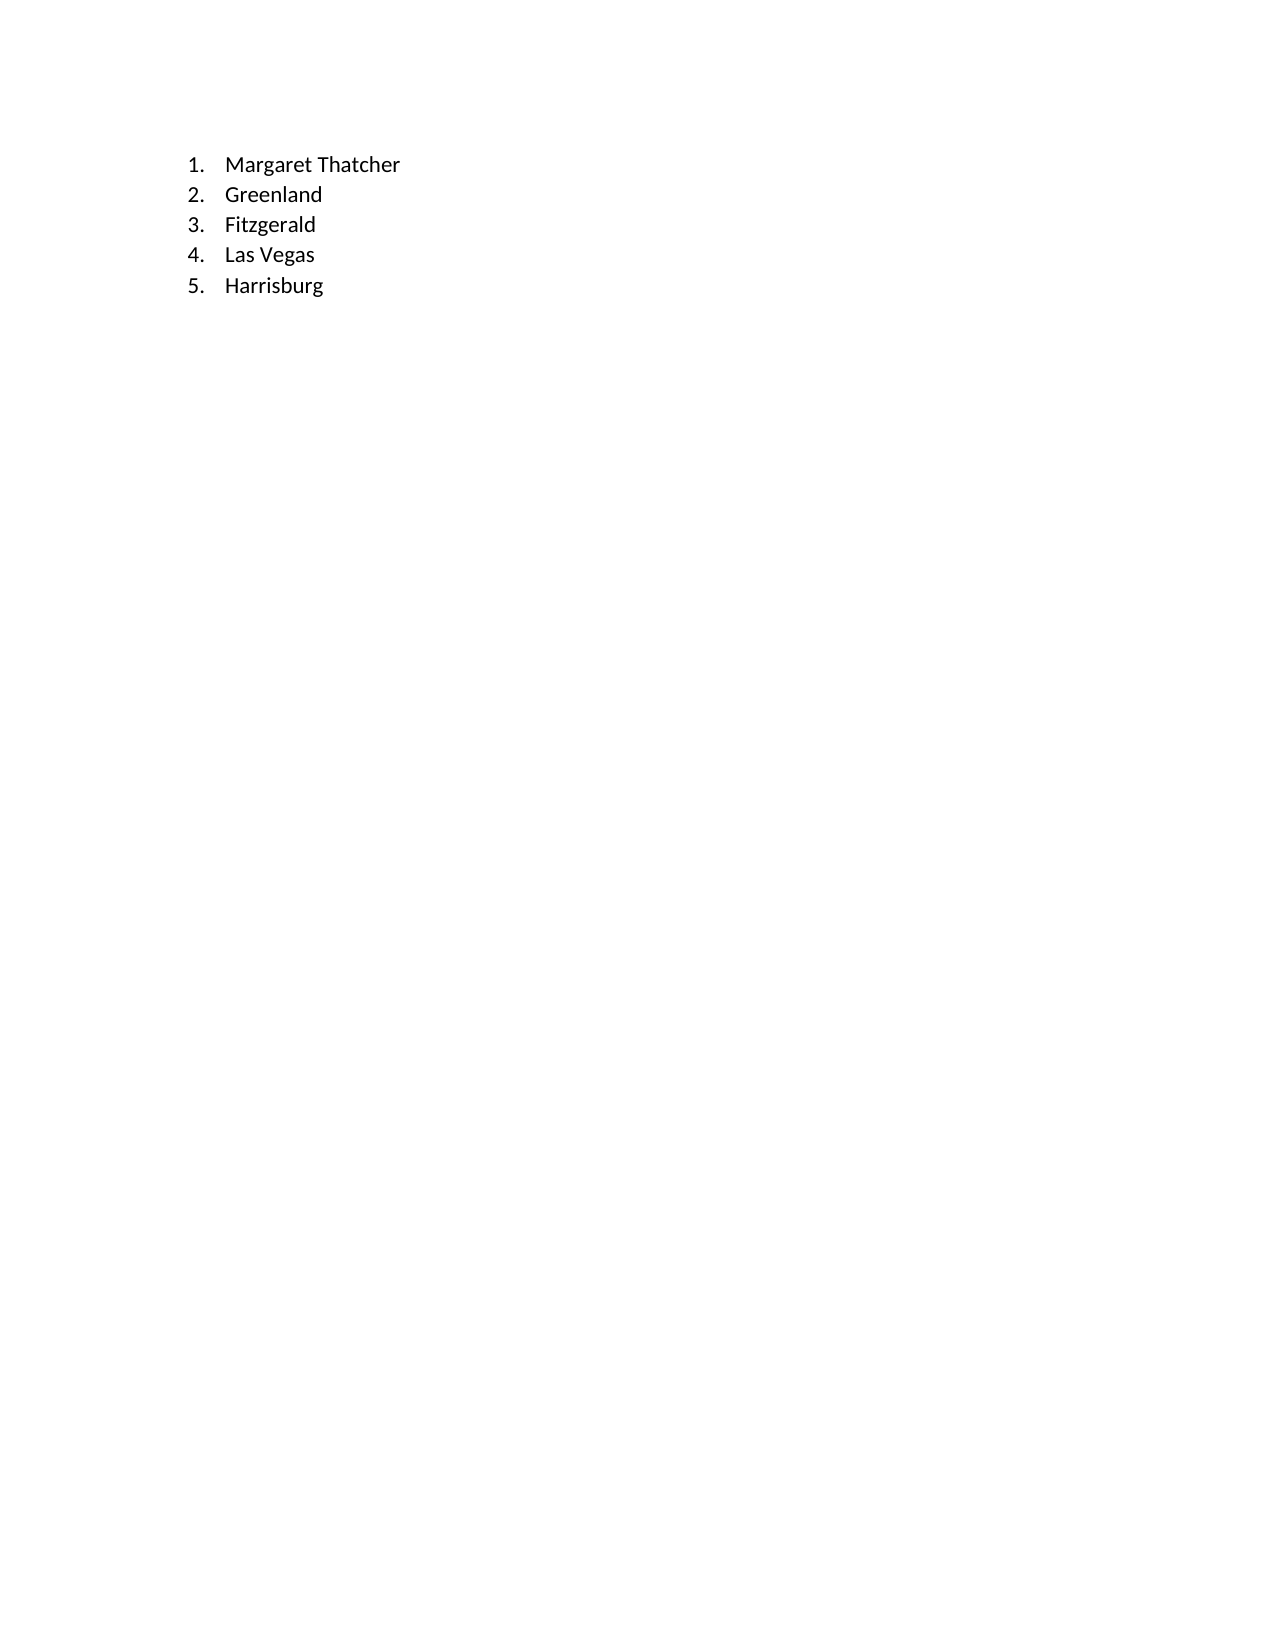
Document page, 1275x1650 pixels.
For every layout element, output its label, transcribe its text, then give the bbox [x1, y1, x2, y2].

list Las Vegas [187, 241, 1125, 269]
list Greenland [187, 180, 1125, 208]
list Margaret Thatcher [187, 150, 1125, 178]
list Fitzgerald [187, 210, 1125, 238]
list Harrisburg [187, 271, 1125, 299]
